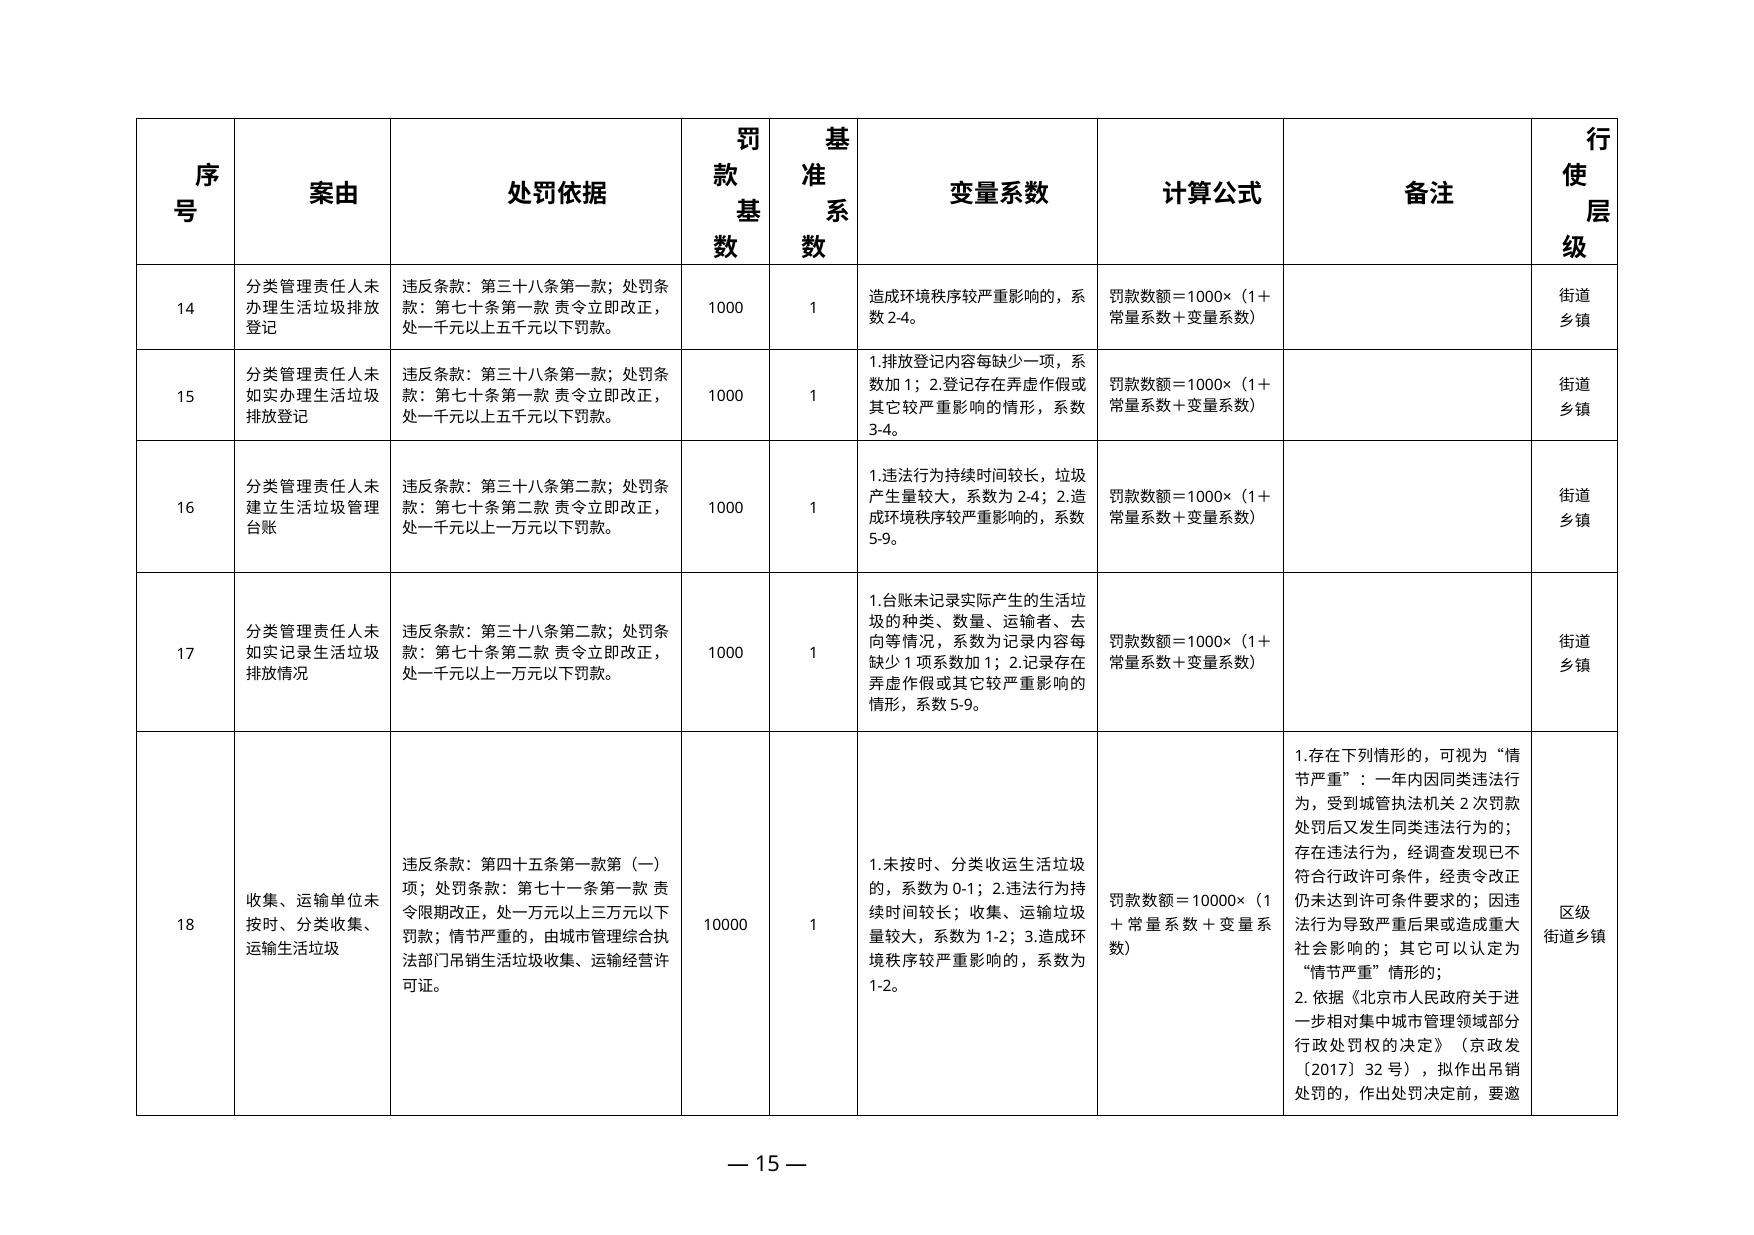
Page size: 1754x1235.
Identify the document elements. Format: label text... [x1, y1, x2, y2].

table_cell 街道 乡镇 [1532, 350, 1617, 440]
table_cell [1284, 441, 1531, 572]
table_cell 分类管理责任人未如实记录生活垃圾排放情况 [235, 573, 390, 731]
table_cell [1284, 350, 1531, 440]
table_cell 罚款数额＝1000×（1＋常量系数＋变量系数） [1098, 265, 1283, 349]
table_cell 17 [137, 573, 234, 731]
table_header 罚款 基数 [682, 119, 769, 264]
table_cell 1 [770, 350, 857, 440]
table_header 处罚依据 [391, 119, 681, 264]
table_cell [858, 732, 1097, 1115]
table_cell 违反条款：第三十八条第二款；处罚条款：第七十条第二款 责令立即改正，处一千元以上一万元以下罚款。 [391, 573, 681, 731]
table_cell 1.台账未记录实际产生的生活垃圾的种类、数量、运输者、去向等情况，系数为记录内容每缺少1项系数加1；2.记录存在弄虚作假或其它较严重影响的情形，系数5-9。 [858, 573, 1097, 731]
table_cell [1284, 573, 1531, 731]
table_cell 1000 [682, 350, 769, 440]
table_cell 1.违法行为持续时间较长，垃圾产生量较大，系数为2-4；2.造成环境秩序较严重影响的，系数5-9。 [858, 441, 1097, 572]
table_header 变量系数 [858, 119, 1097, 264]
table_cell 违反条款：第三十八条第二款；处罚条款：第七十条第二款 责令立即改正，处一千元以上一万元以下罚款。 [391, 441, 681, 572]
table_cell 1 [770, 441, 857, 572]
table_cell 1000 [682, 441, 769, 572]
table_header 序号 [137, 119, 234, 264]
table_cell 16 [137, 441, 234, 572]
table_header 备注 [1284, 119, 1531, 264]
table_cell 罚款数额＝10000×（1＋常量系数＋变量系数） [1098, 732, 1283, 1115]
table_cell 罚款数额＝1000×（1＋常量系数＋变量系数） [1098, 350, 1283, 440]
table_cell 14 [137, 265, 234, 349]
table_cell 1.排放登记内容每缺少一项，系数加1；2.登记存在弄虚作假或其它较严重影响的情形，系数3-4。 [858, 350, 1097, 440]
table_cell [1284, 265, 1531, 349]
table_cell 收集、运输单位未按时、分类收集、运输生活垃圾 [235, 732, 390, 1115]
table_cell 1 [770, 573, 857, 731]
table_cell 分类管理责任人未办理生活垃圾排放登记 [235, 265, 390, 349]
table_header 基准 系数 [770, 119, 857, 264]
table_header 计算公式 [1098, 119, 1283, 264]
table_cell 区级 街道乡镇 [1532, 732, 1617, 1115]
table_cell 违反条款：第三十八条第一款；处罚条款：第七十条第一款 责令立即改正，处一千元以上五千元以下罚款。 [391, 350, 681, 440]
table_cell 1 [770, 732, 857, 1115]
table_cell 10000 [682, 732, 769, 1115]
table_cell 1000 [682, 573, 769, 731]
table_cell 罚款数额＝1000×（1＋常量系数＋变量系数） [1098, 441, 1283, 572]
table_cell 街道 乡镇 [1532, 441, 1617, 572]
table_cell 街道 乡镇 [1532, 573, 1617, 731]
table_header 行使 层级 [1532, 119, 1617, 264]
table_cell 分类管理责任人未如实办理生活垃圾排放登记 [235, 350, 390, 440]
table_cell 15 [137, 350, 234, 440]
table_cell 造成环境秩序较严重影响的，系数2-4。 [858, 265, 1097, 349]
table_cell 罚款数额＝1000×（1＋常量系数＋变量系数） [1098, 573, 1283, 731]
table_cell 18 [137, 732, 234, 1115]
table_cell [391, 732, 681, 1115]
table_cell 街道 乡镇 [1532, 265, 1617, 349]
table_cell 1 [770, 265, 857, 349]
table_cell 违反条款：第三十八条第一款；处罚条款：第七十条第一款 责令立即改正，处一千元以上五千元以下罚款。 [391, 265, 681, 349]
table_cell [1284, 732, 1531, 1115]
table_header 案由 [235, 119, 390, 264]
table_cell 分类管理责任人未建立生活垃圾管理台账 [235, 441, 390, 572]
table_cell 1000 [682, 265, 769, 349]
